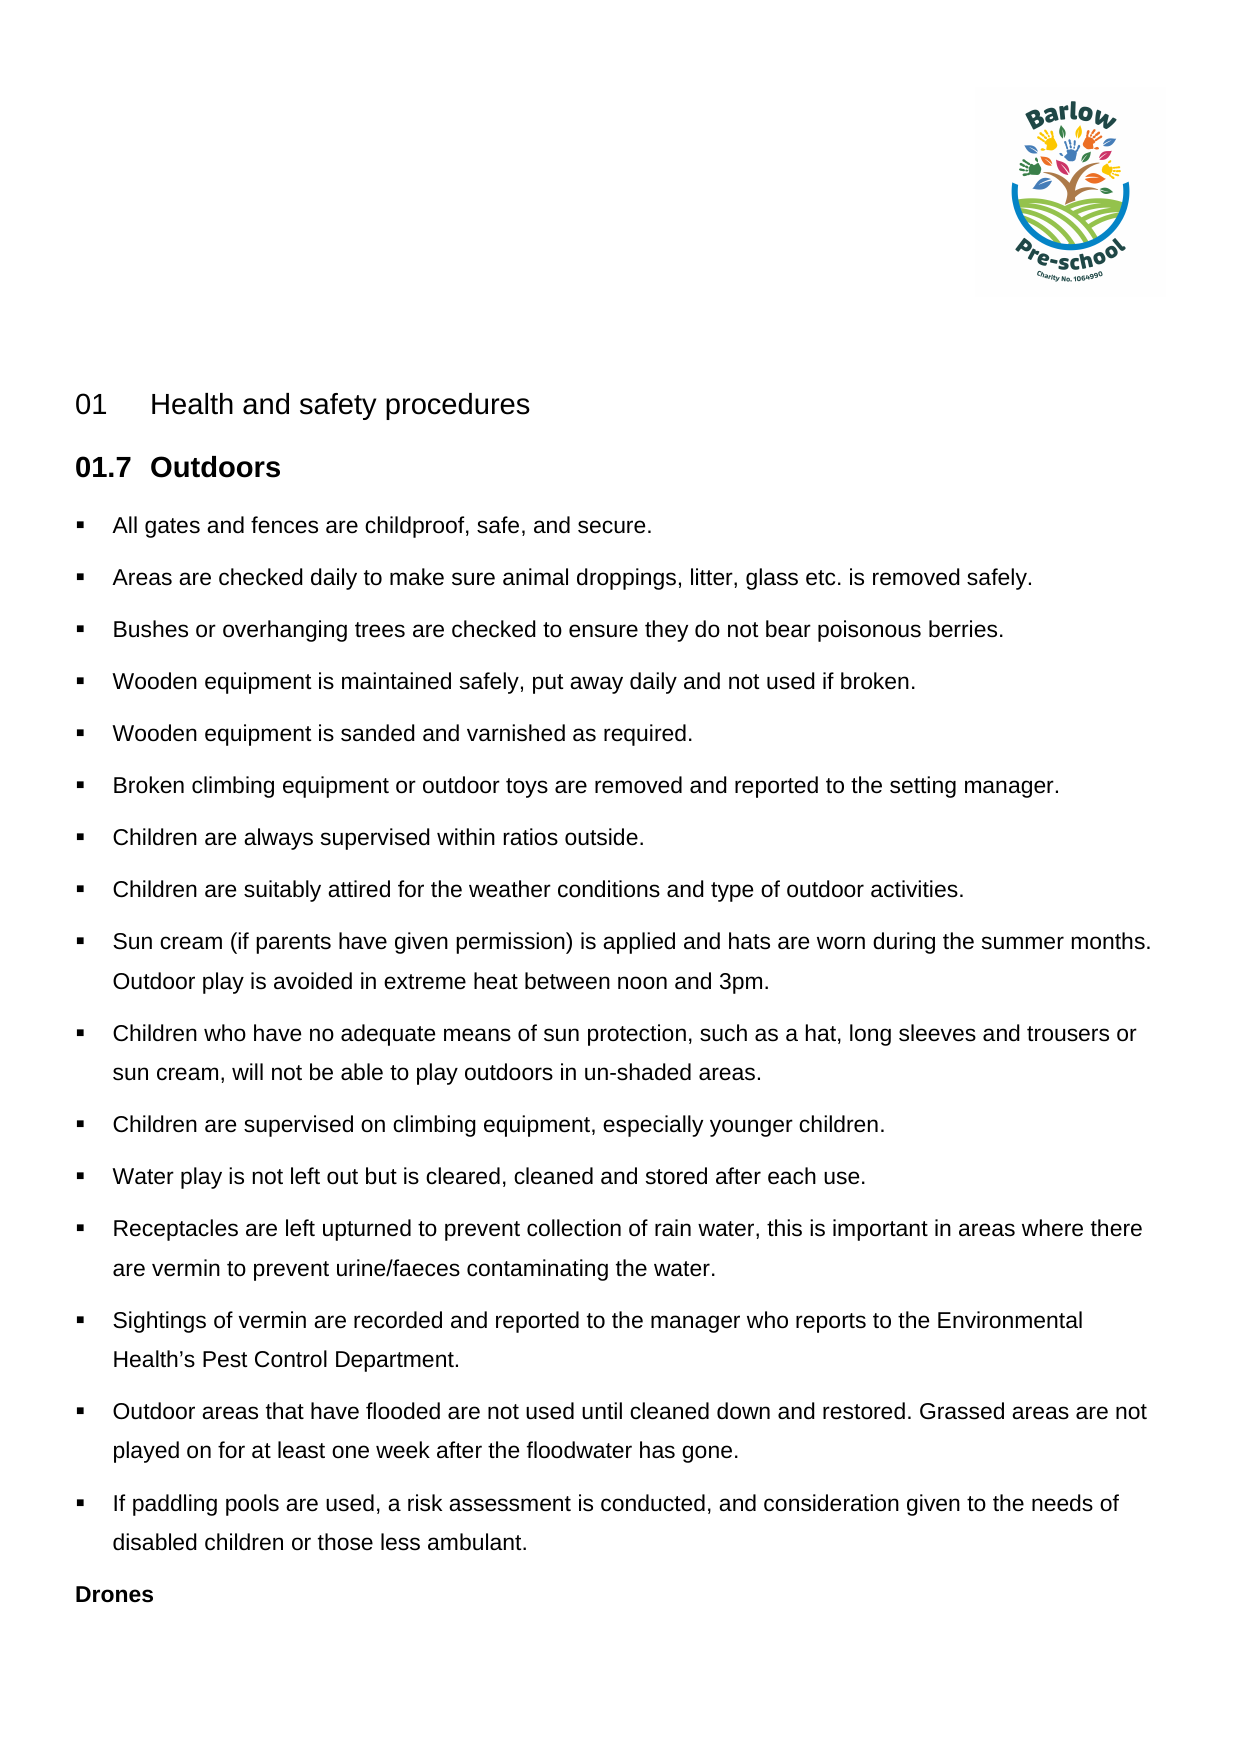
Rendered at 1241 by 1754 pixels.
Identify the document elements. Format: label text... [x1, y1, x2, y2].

list If paddling pools are used, a risk assessment is conducted, and consideration given to the needs of disabled children or those less ambulant. [75, 1489, 1165, 1555]
list Outdoor areas that have flooded are not used until cleaned down and restored. Grassed areas are not played on for at least one week after the floodwater has gone. [75, 1398, 1165, 1464]
list Children are suitably attired for the weather conditions and type of outdoor activities. [75, 876, 1165, 903]
picture [975, 87, 1166, 297]
list Sightings of vermin are recorded and reported to the manager who reports to the Environmental Health’s Pest Control Department. [75, 1307, 1165, 1372]
list Children are always supervised within ratios outside. [75, 824, 1165, 851]
text 01 Health and safety procedures [75, 387, 1165, 420]
list Areas are checked daily to make sure animal droppings, litter, glass etc. is removed safely. [75, 564, 1165, 591]
list Wooden equipment is maintained safely, put away daily and not used if broken. [75, 668, 1165, 695]
list Wooden equipment is sanded and varnished as required. [75, 720, 1165, 747]
list Receptacles are left upturned to prevent collection of rain water, this is important in areas where there are vermin to prevent urine/faeces contaminating the water. [75, 1215, 1165, 1281]
list Children who have no adequate means of sun protection, such as a hat, long sleeves and trousers or sun cream, will not be able to play outdoors in un-shaded areas. [75, 1020, 1165, 1086]
text 01.7 Outdoors [75, 449, 1165, 483]
list Water play is not left out but is cleared, cleaned and stored after each use. [75, 1163, 1165, 1189]
list Bushes or overhanging trees are checked to ensure they do not bear poisonous berries. [75, 616, 1165, 643]
list All gates and fences are childproof, safe, and secure. [75, 512, 1165, 539]
list Broken climbing equipment or outdoor toys are removed and reported to the setting manager. [75, 772, 1165, 799]
list Children are supervised on climbing equipment, especially younger children. [75, 1111, 1165, 1137]
text Drones [75, 1581, 1165, 1607]
list Sun cream (if parents have given permission) is applied and hats are worn during the summer months. Outdoor play is avoided in extreme heat between noon and 3pm. [75, 928, 1165, 994]
